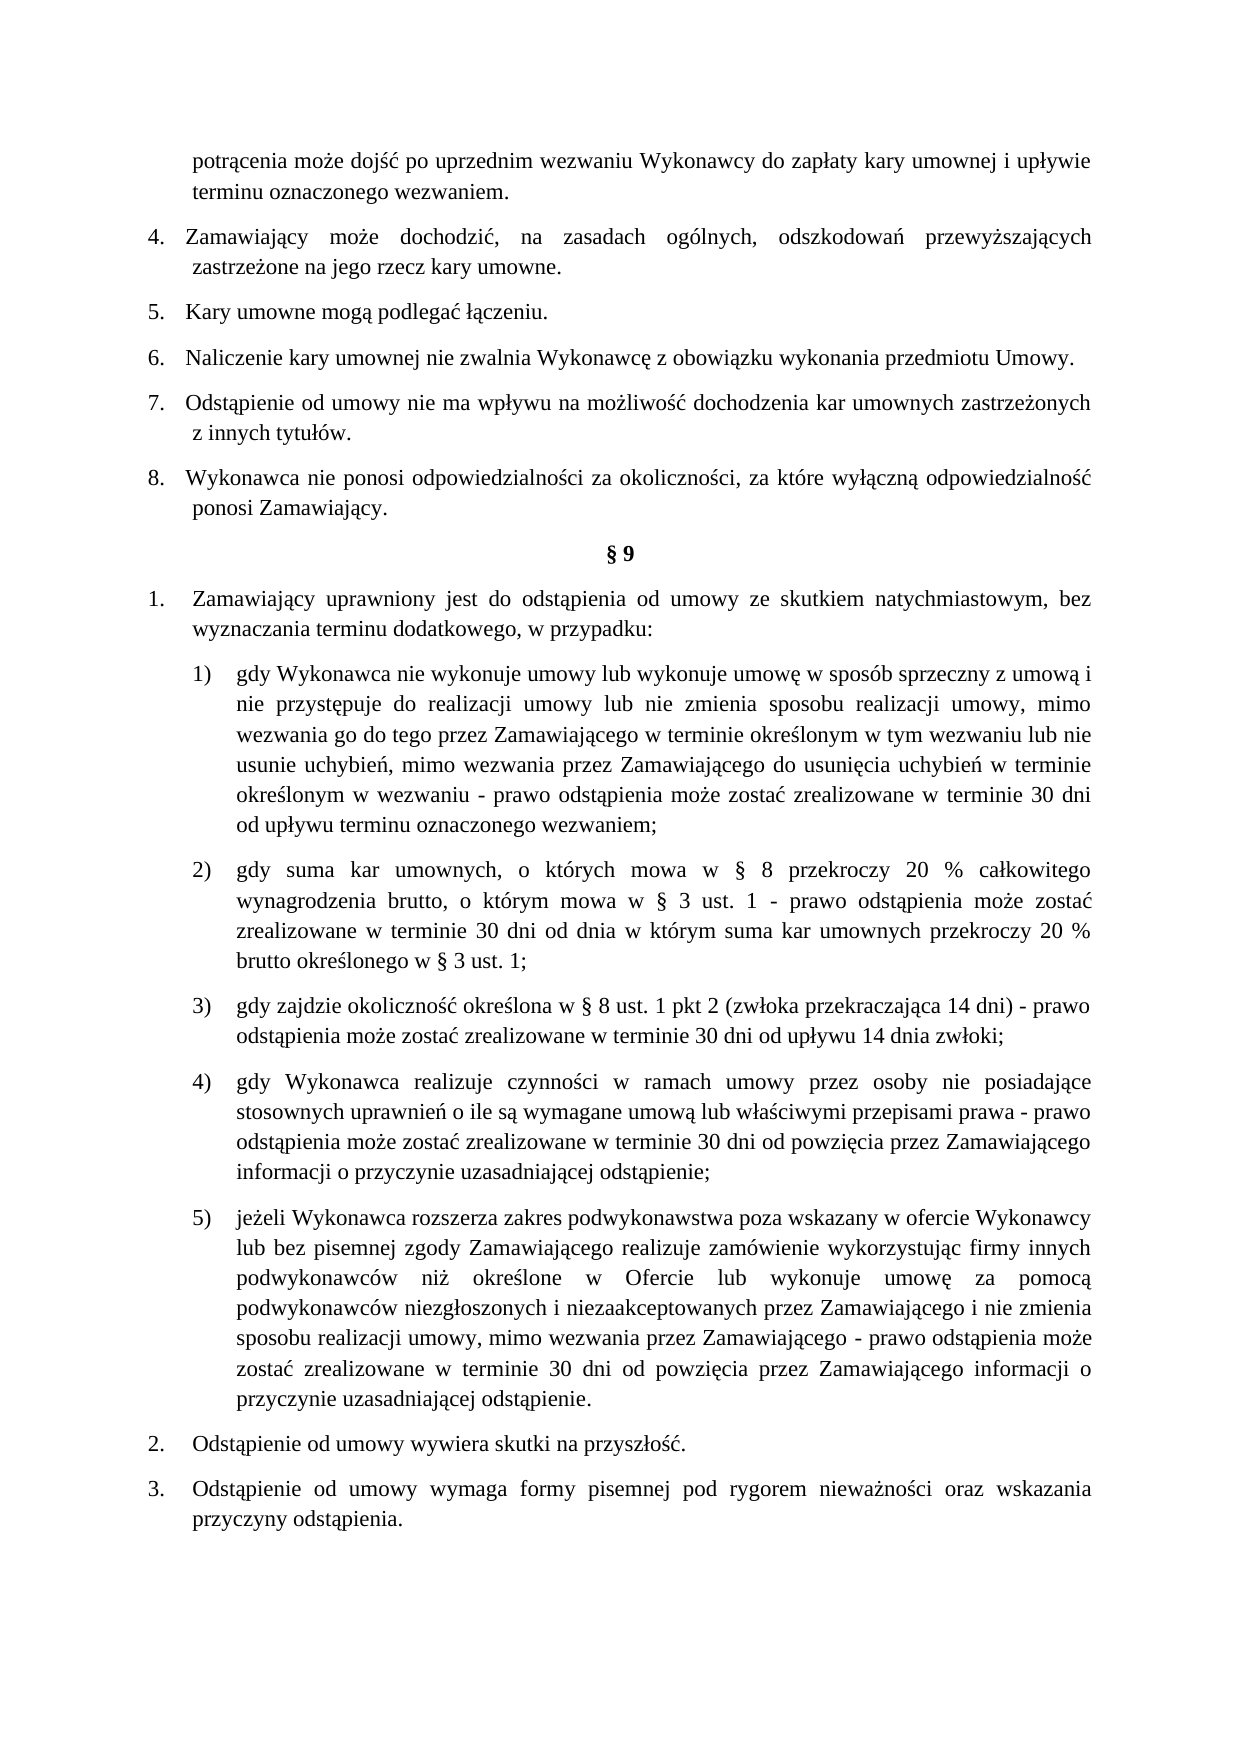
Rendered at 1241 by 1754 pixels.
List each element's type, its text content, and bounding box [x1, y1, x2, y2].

list jeżeli Wykonawca rozszerza zakres podwykonawstwa poza wskazany w ofercie Wykonawcy lub bez pisemnej zgody Zamawiającego realizuje zamówienie wykorzystując firmy innych podwykonawców niż określone w Ofercie lub wykonuje umowę za pomocą podwykonawców niezgłoszonych i niezaakceptowanych przez Zamawiającego i nie zmienia sposobu realizacji umowy, mimo wezwania przez Zamawiającego - prawo odstąpienia może zostać zrealizowane w terminie 30 dni od powzięcia przez Zamawiającego informacji o przyczynie uzasadniającej odstąpienie. [192, 1204, 1093, 1411]
text § 9 [148, 540, 1093, 566]
list Zamawiający może dochodzić, na zasadach ogólnych, odszkodowań przewyższających zastrzeżone na jego rzecz kary umowne. [148, 223, 1093, 279]
list gdy suma kar umownych, o których mowa w § 8 przekroczy 20 % całkowitego wynagrodzenia brutto, o którym mowa w § 3 ust. 1 - prawo odstąpienia może zostać zrealizowane w terminie 30 dni od dnia w którym suma kar umownych przekroczy 20 % brutto określonego w § 3 ust. 1; [192, 857, 1093, 973]
list gdy Wykonawca nie wykonuje umowy lub wykonuje umowę w sposób sprzeczny z umową i nie przystępuje do realizacji umowy lub nie zmienia sposobu realizacji umowy, mimo wezwania go do tego przez Zamawiającego w terminie określonym w tym wezwaniu lub nie usunie uchybień, mimo wezwania przez Zamawiającego do usunięcia uchybień w terminie określonym w wezwaniu - prawo odstąpienia może zostać zrealizowane w terminie 30 dni od upływu terminu oznaczonego wezwaniem; [192, 660, 1093, 838]
list Odstąpienie od umowy nie ma wpływu na możliwość dochodzenia kar umownych zastrzeżonych z innych tytułów. [148, 389, 1093, 445]
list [148, 148, 1093, 204]
list Odstąpienie od umowy wymaga formy pisemnej pod rygorem nieważności oraz wskazania przyczyny odstąpienia. [148, 1475, 1093, 1532]
list Zamawiający uprawniony jest do odstąpienia od umowy ze skutkiem natychmiastowym, bez wyznaczania terminu dodatkowego, w przypadku: [148, 585, 1093, 641]
list Kary umowne mogą podlegać łączeniu. [148, 298, 1093, 325]
list Naliczenie kary umownej nie zwalnia Wykonawcę z obowiązku wykonania przedmiotu Umowy. [148, 344, 1093, 370]
list gdy Wykonawca realizuje czynności w ramach umowy przez osoby nie posiadające stosownych uprawnień o ile są wymagane umową lub właściwymi przepisami prawa - prawo odstąpienia może zostać zrealizowane w terminie 30 dni od powzięcia przez Zamawiającego informacji o przyczynie uzasadniającej odstąpienie; [192, 1068, 1093, 1185]
list gdy zajdzie okoliczność określona w § 8 ust. 1 pkt 2 (zwłoka przekraczająca 14 dni) - prawo odstąpienia może zostać zrealizowane w terminie 30 dni od upływu 14 dnia zwłoki; [192, 992, 1093, 1049]
list Odstąpienie od umowy wywiera skutki na przyszłość. [148, 1430, 1093, 1456]
list Wykonawca nie ponosi odpowiedzialności za okoliczności, za które wyłączną odpowiedzialność ponosi Zamawiający. [148, 464, 1093, 521]
